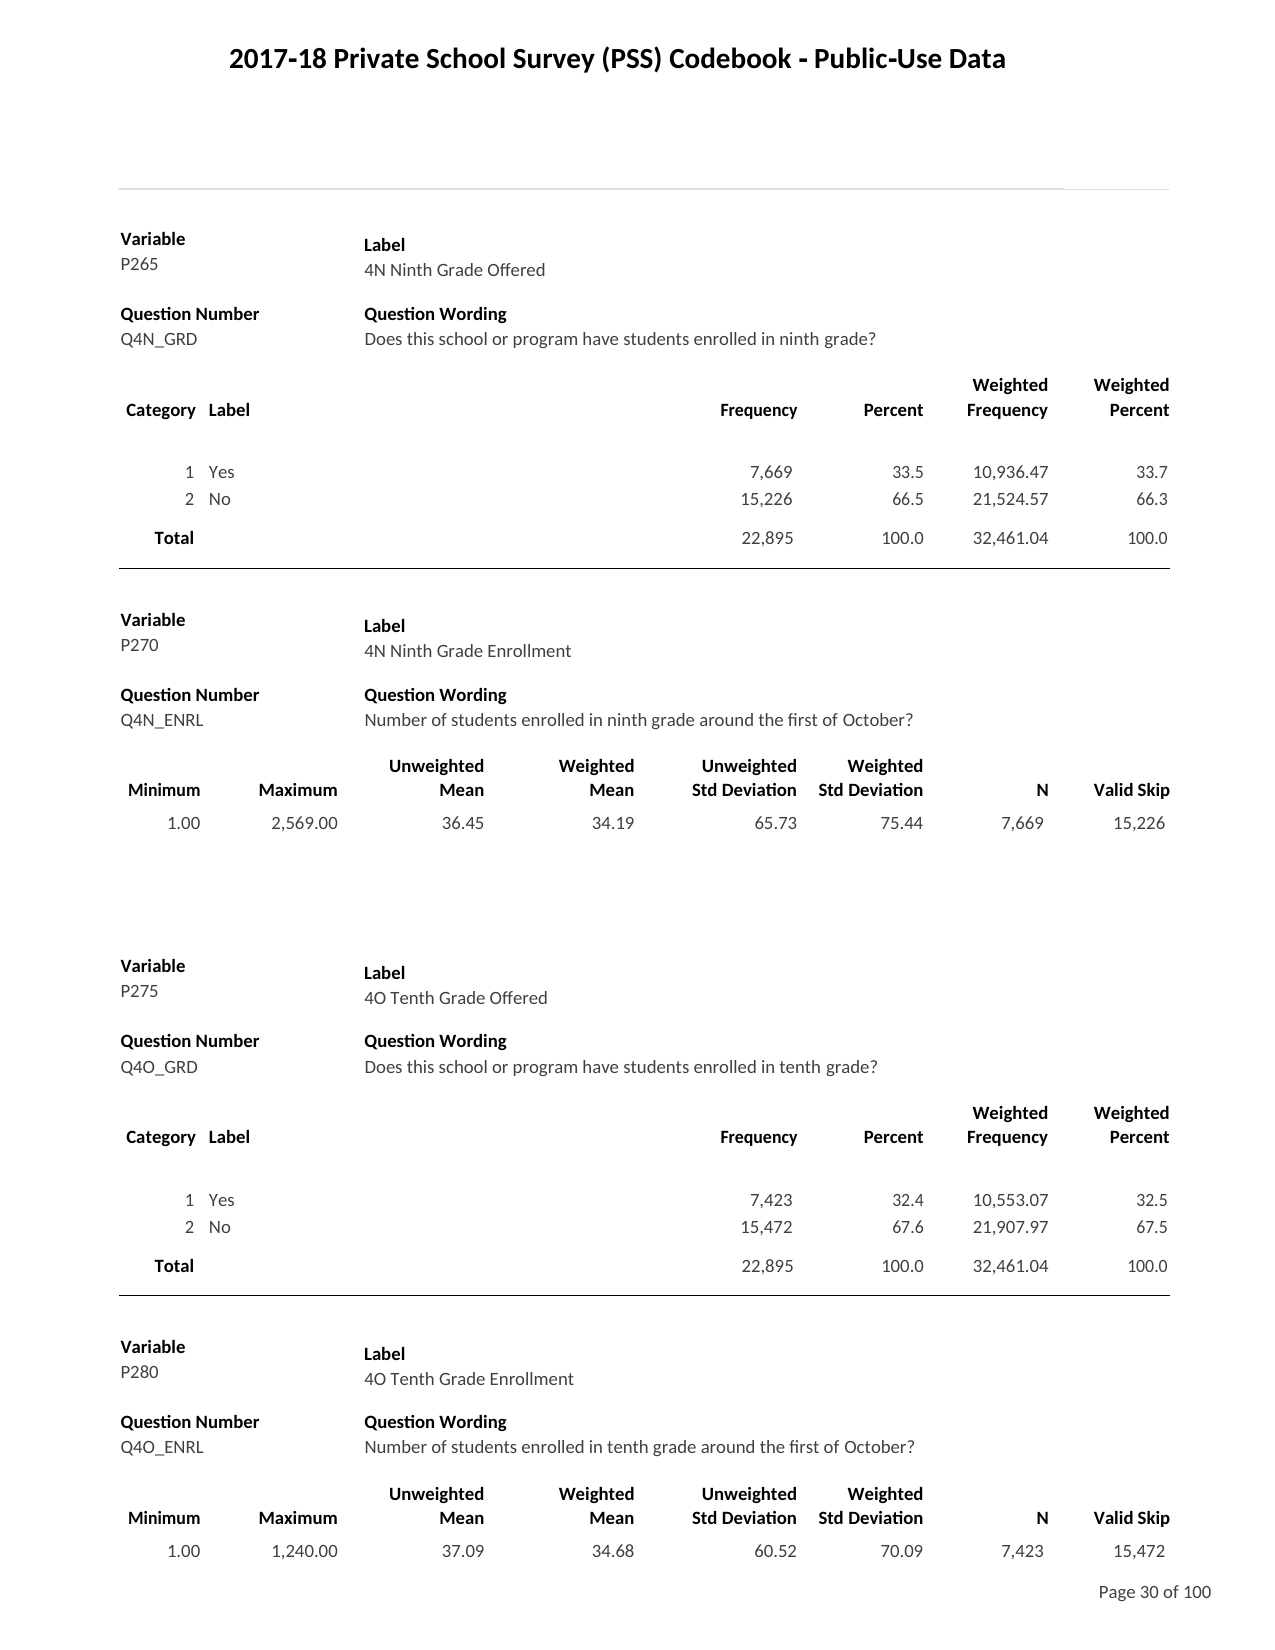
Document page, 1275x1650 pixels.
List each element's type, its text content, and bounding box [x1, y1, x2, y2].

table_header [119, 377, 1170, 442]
text P265 [120, 252, 189, 275]
subtitle Label [364, 233, 1219, 256]
text 4N Ninth Grade Enrollment [364, 639, 1219, 662]
subtitle Question Number Question Wording [120, 1411, 1219, 1433]
text Q4O_ENRL Number of students enrolled in tenth grade around the first of October? [120, 1436, 1219, 1458]
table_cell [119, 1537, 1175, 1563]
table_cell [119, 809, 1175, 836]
subtitle Question Number Question Wording [120, 1030, 1219, 1053]
text P270 [120, 633, 189, 656]
subtitle Label [364, 961, 1219, 984]
subtitle Label [364, 1342, 1219, 1365]
text P280 [120, 1360, 189, 1383]
text P275 [120, 979, 189, 1002]
subtitle Variable [120, 954, 189, 977]
text Q4N_ENRL Number of students enrolled in ninth grade around the first of October? [120, 708, 1219, 731]
text Q4O_GRD Does this school or program have students enrolled in tenth grade? [120, 1055, 1219, 1078]
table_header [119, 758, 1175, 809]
subtitle Question Number Question Wording [120, 302, 1219, 325]
subtitle Label [364, 614, 1219, 637]
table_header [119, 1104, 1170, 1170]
text Q4N_GRD Does this school or program have students enrolled in ninth grade? [120, 327, 1219, 350]
text 4O Tenth Grade Enrollment [364, 1367, 1219, 1390]
subtitle Variable [120, 1335, 189, 1358]
subtitle Variable [120, 227, 189, 250]
text 4O Tenth Grade Offered [364, 986, 1219, 1009]
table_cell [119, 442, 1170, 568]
text 4N Ninth Grade Offered [364, 258, 1219, 281]
subtitle Question Number Question Wording [120, 683, 1219, 706]
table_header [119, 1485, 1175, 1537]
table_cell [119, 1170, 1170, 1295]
subtitle Variable [120, 608, 189, 631]
